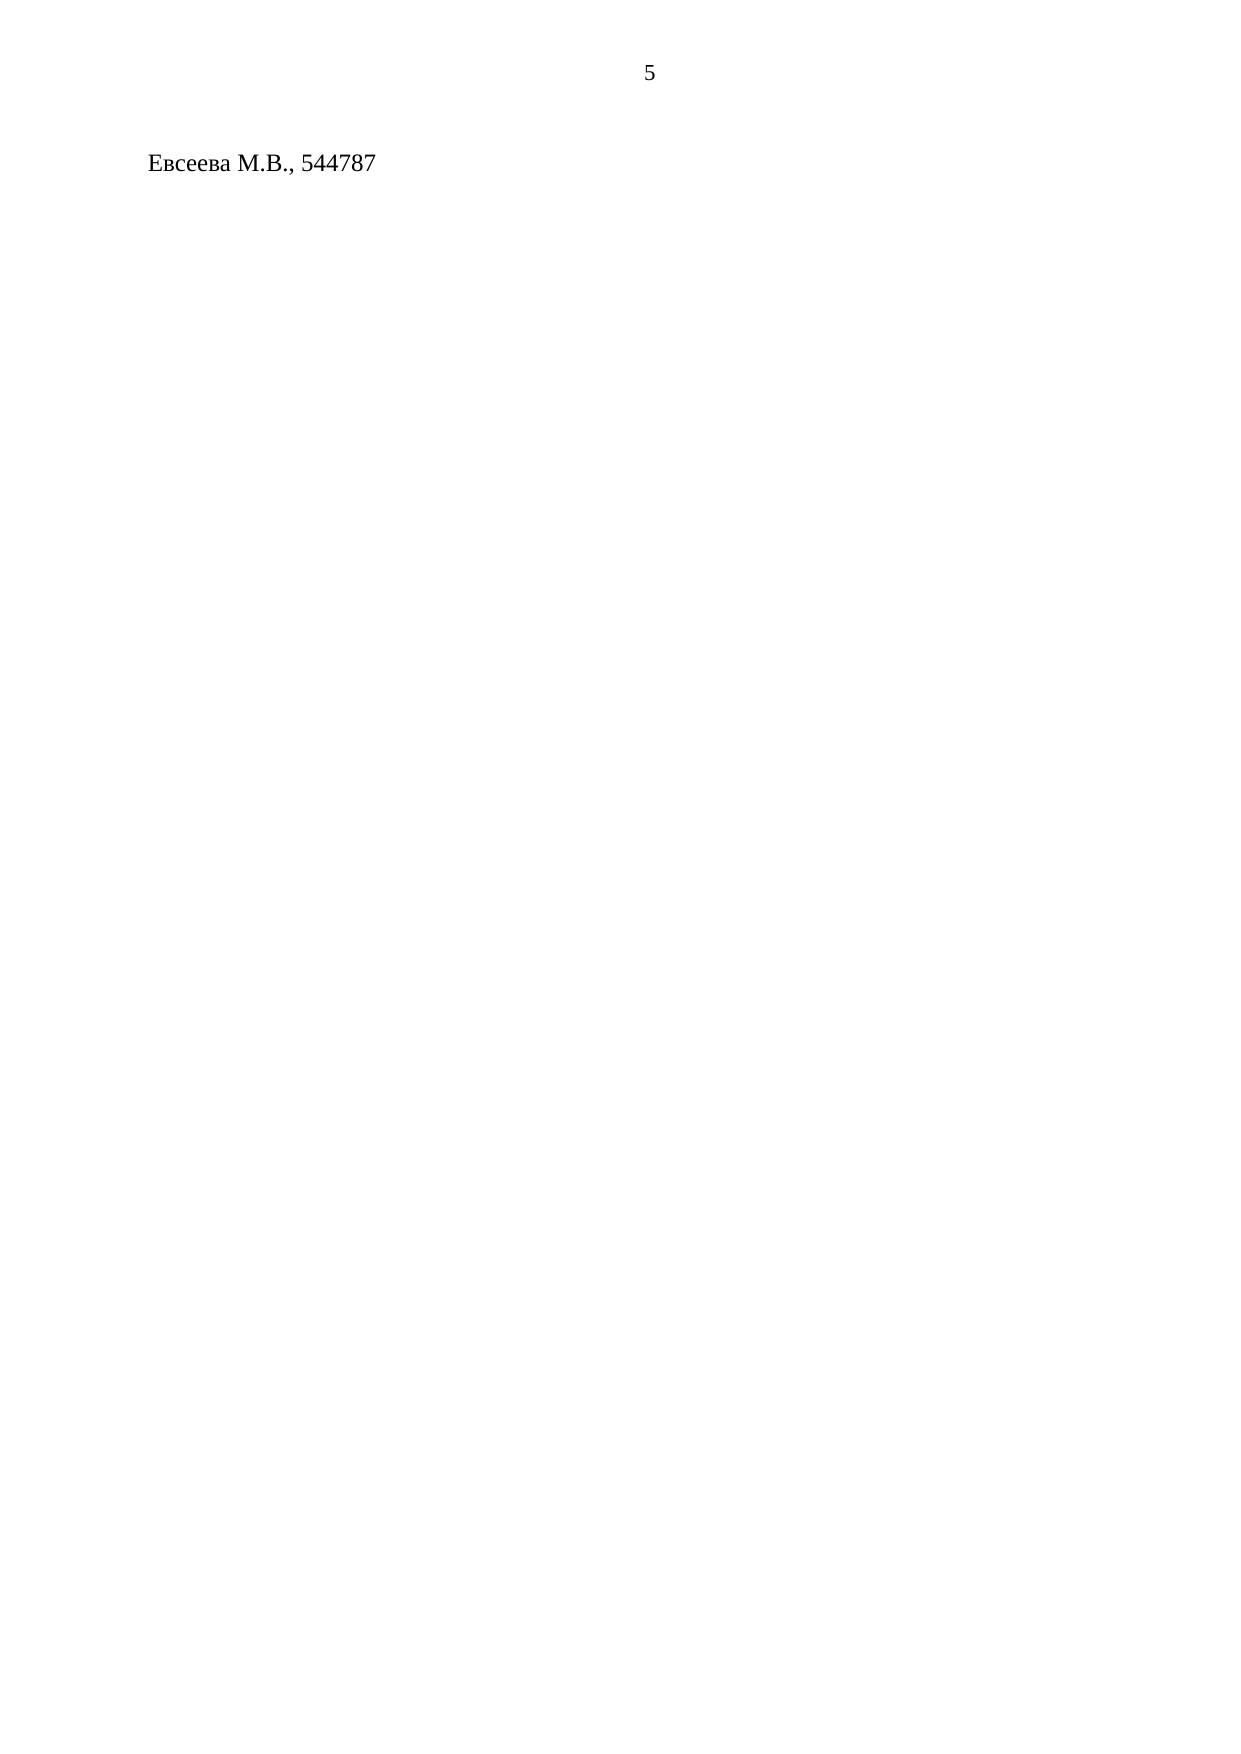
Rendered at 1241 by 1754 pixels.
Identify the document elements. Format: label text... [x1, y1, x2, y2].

text Евсеева М.В., 544787 [148, 148, 1152, 177]
